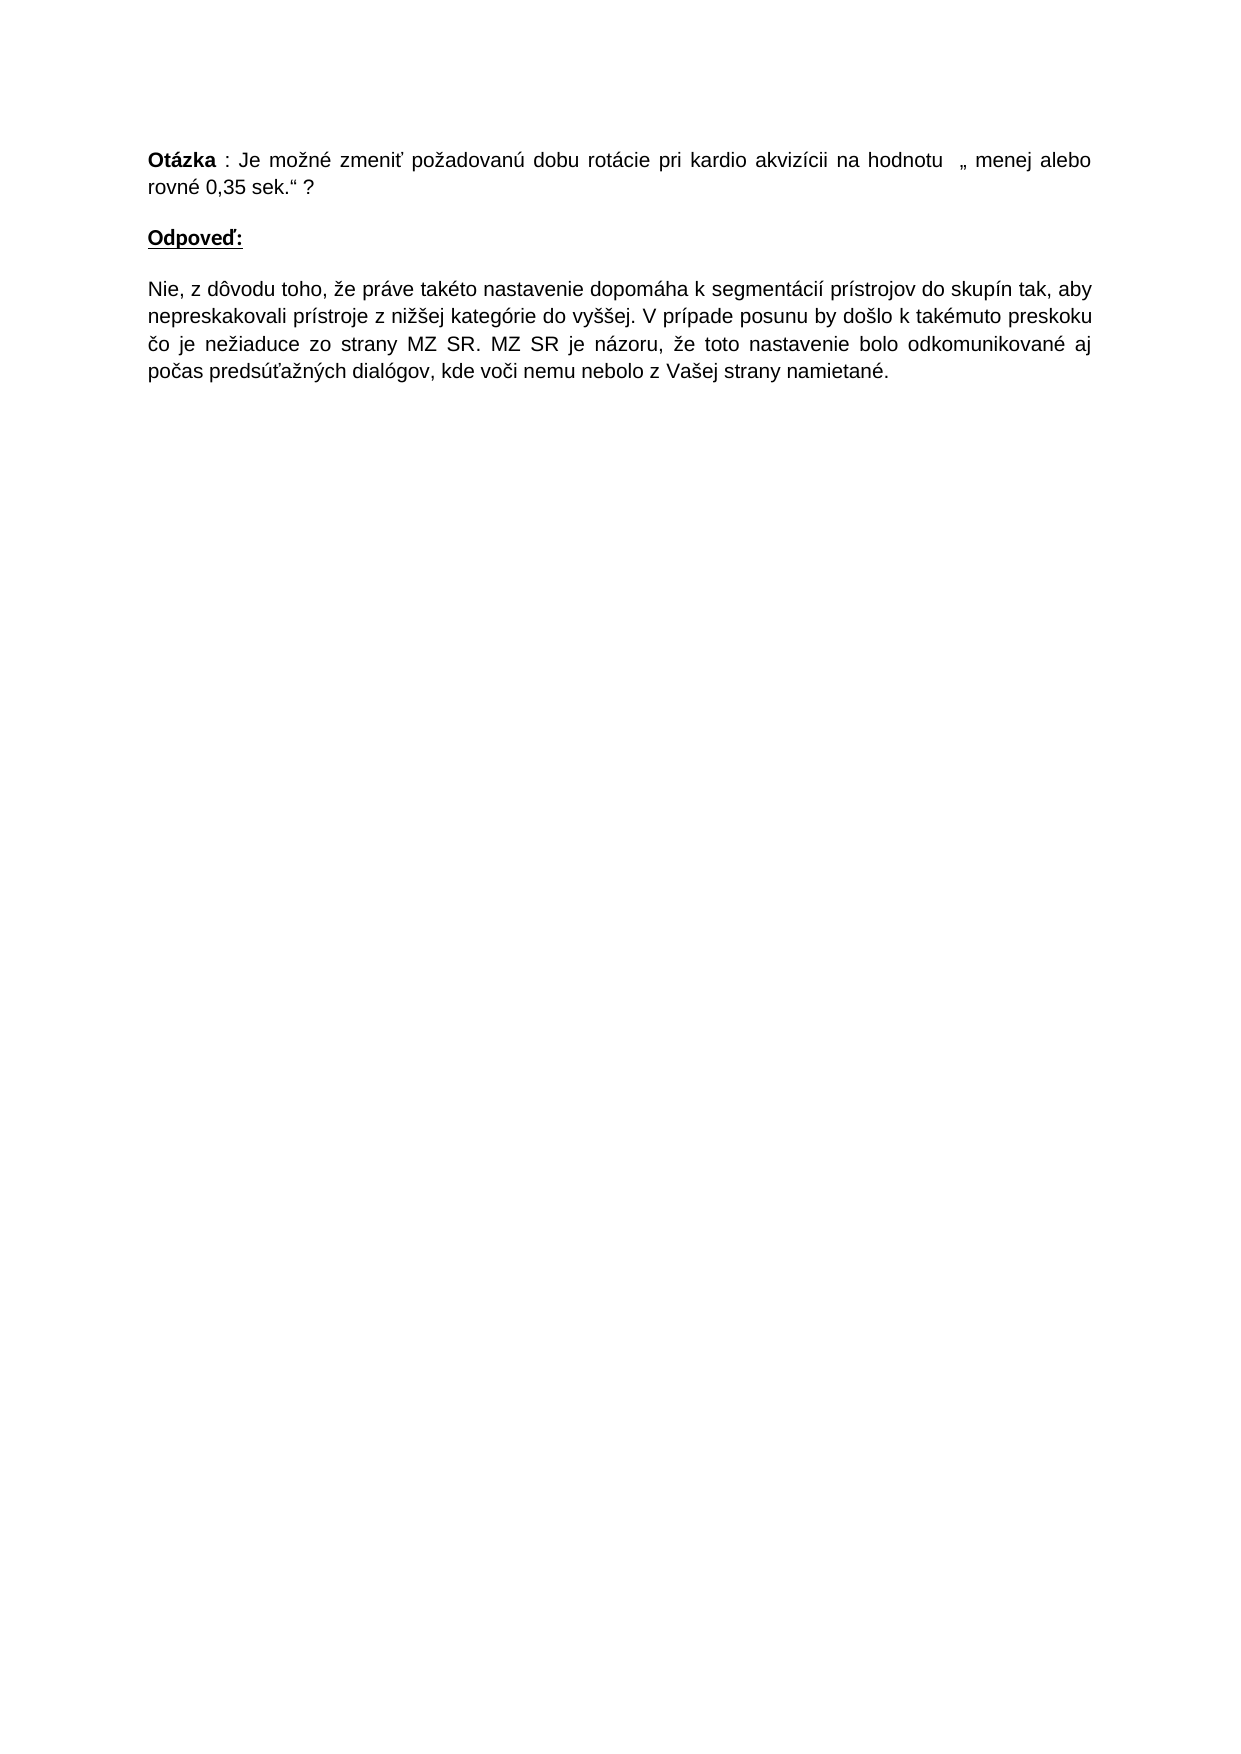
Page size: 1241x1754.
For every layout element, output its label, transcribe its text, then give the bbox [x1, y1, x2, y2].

text Nie, z dôvodu toho, že práve takéto nastavenie dopomáha k segmentácií prístrojov do skupín tak, aby nepreskakovali prístroje z nižšej kategórie do vyššej. V prípade posunu by došlo k takémuto preskoku čo je nežiaduce zo strany MZ SR. MZ SR je názoru, že toto nastavenie bolo odkomunikované aj počas predsúťažných dialógov, kde voči nemu nebolo z Vašej strany namietané. [148, 276, 1093, 383]
text Odpoveď: [148, 223, 1093, 251]
text Otázka : Je možné zmeniť požadovanú dobu rotácie pri kardio akvizícii na hodnotu „ menej alebo rovné 0,35 sek.“ ? [148, 148, 1093, 199]
